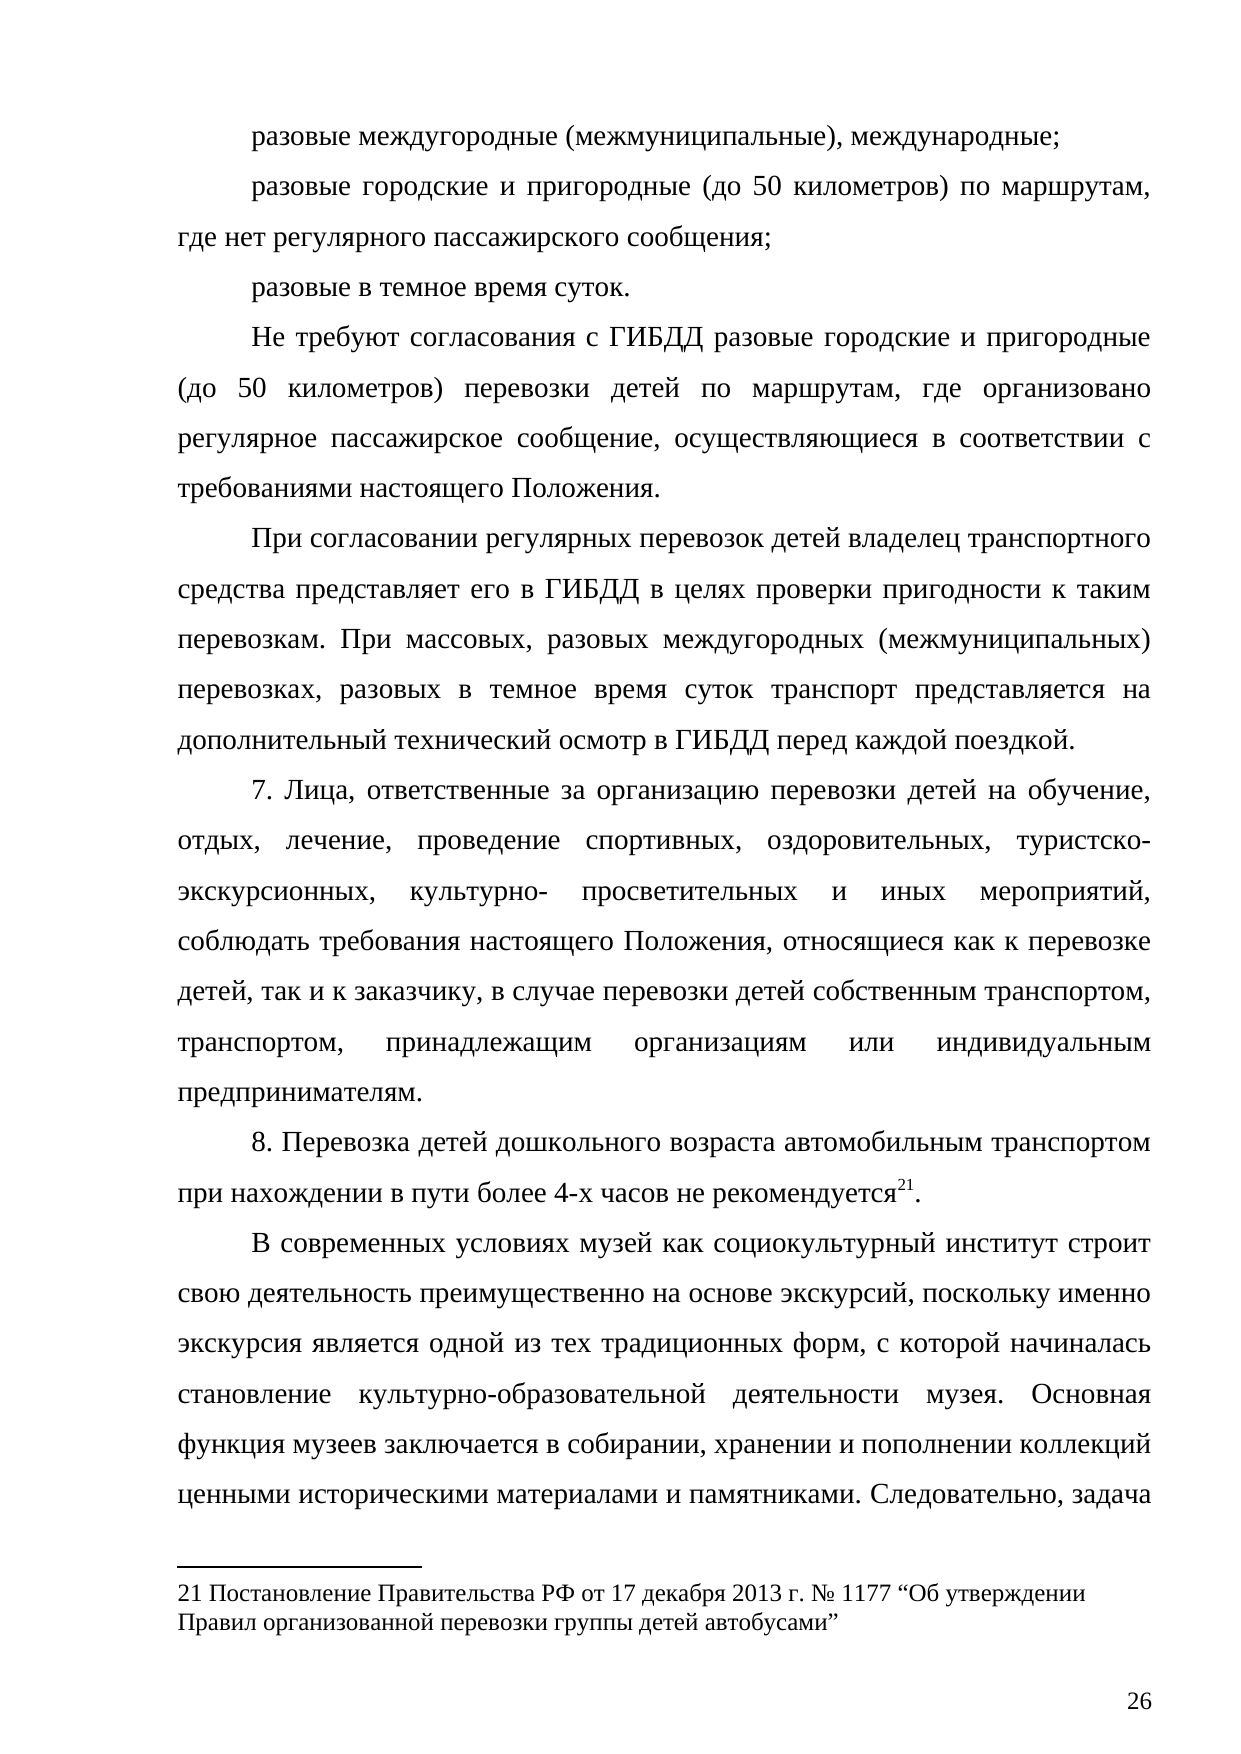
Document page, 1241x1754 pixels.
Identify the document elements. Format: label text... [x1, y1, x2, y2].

text 8. Перевозка детей дошкольного возраста автомобильным транспортом при нахождении в пути более 4-х часов не рекомендуется. [177, 1124, 1152, 1208]
text разовые междугородные (межмуниципальные), международные; [177, 118, 1152, 152]
text При согласовании регулярных перевозок детей владелец транспортного средства представляет его в ГИБДД в целях проверки пригодности к таким перевозкам. При массовых, разовых междугородных (межмуниципальных) перевозках, разовых в темное время суток транспорт представляется на дополнительный технический осмотр в ГИБДД перед каждой поездкой. [177, 521, 1152, 755]
text разовые городские и пригородные (до ) по маршрутам, где нет регулярного пассажирского сообщения; [177, 168, 1152, 252]
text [177, 1225, 1152, 1510]
text Не требуют согласования с ГИБДД разовые городские и пригородные (до ) перевозки детей по маршрутам, где организовано регулярное пассажирское сообщение, осуществляющиеся в соответствии с требованиями настоящего Положения. [177, 319, 1152, 504]
text 7. Лица, ответственные за организацию перевозки детей на обучение, отдых, лечение, проведение спортивных, оздоровительных, туристско-экскурсионных, культурно- просветительных и иных мероприятий, соблюдать требования настоящего Положения, относящиеся как к перевозке детей, так и к заказчику, в случае перевозки детей собственным транспортом, транспортом, принадлежащим организациям или индивидуальным предпринимателям. [177, 772, 1152, 1108]
text разовые в темное время суток. [177, 269, 1152, 303]
